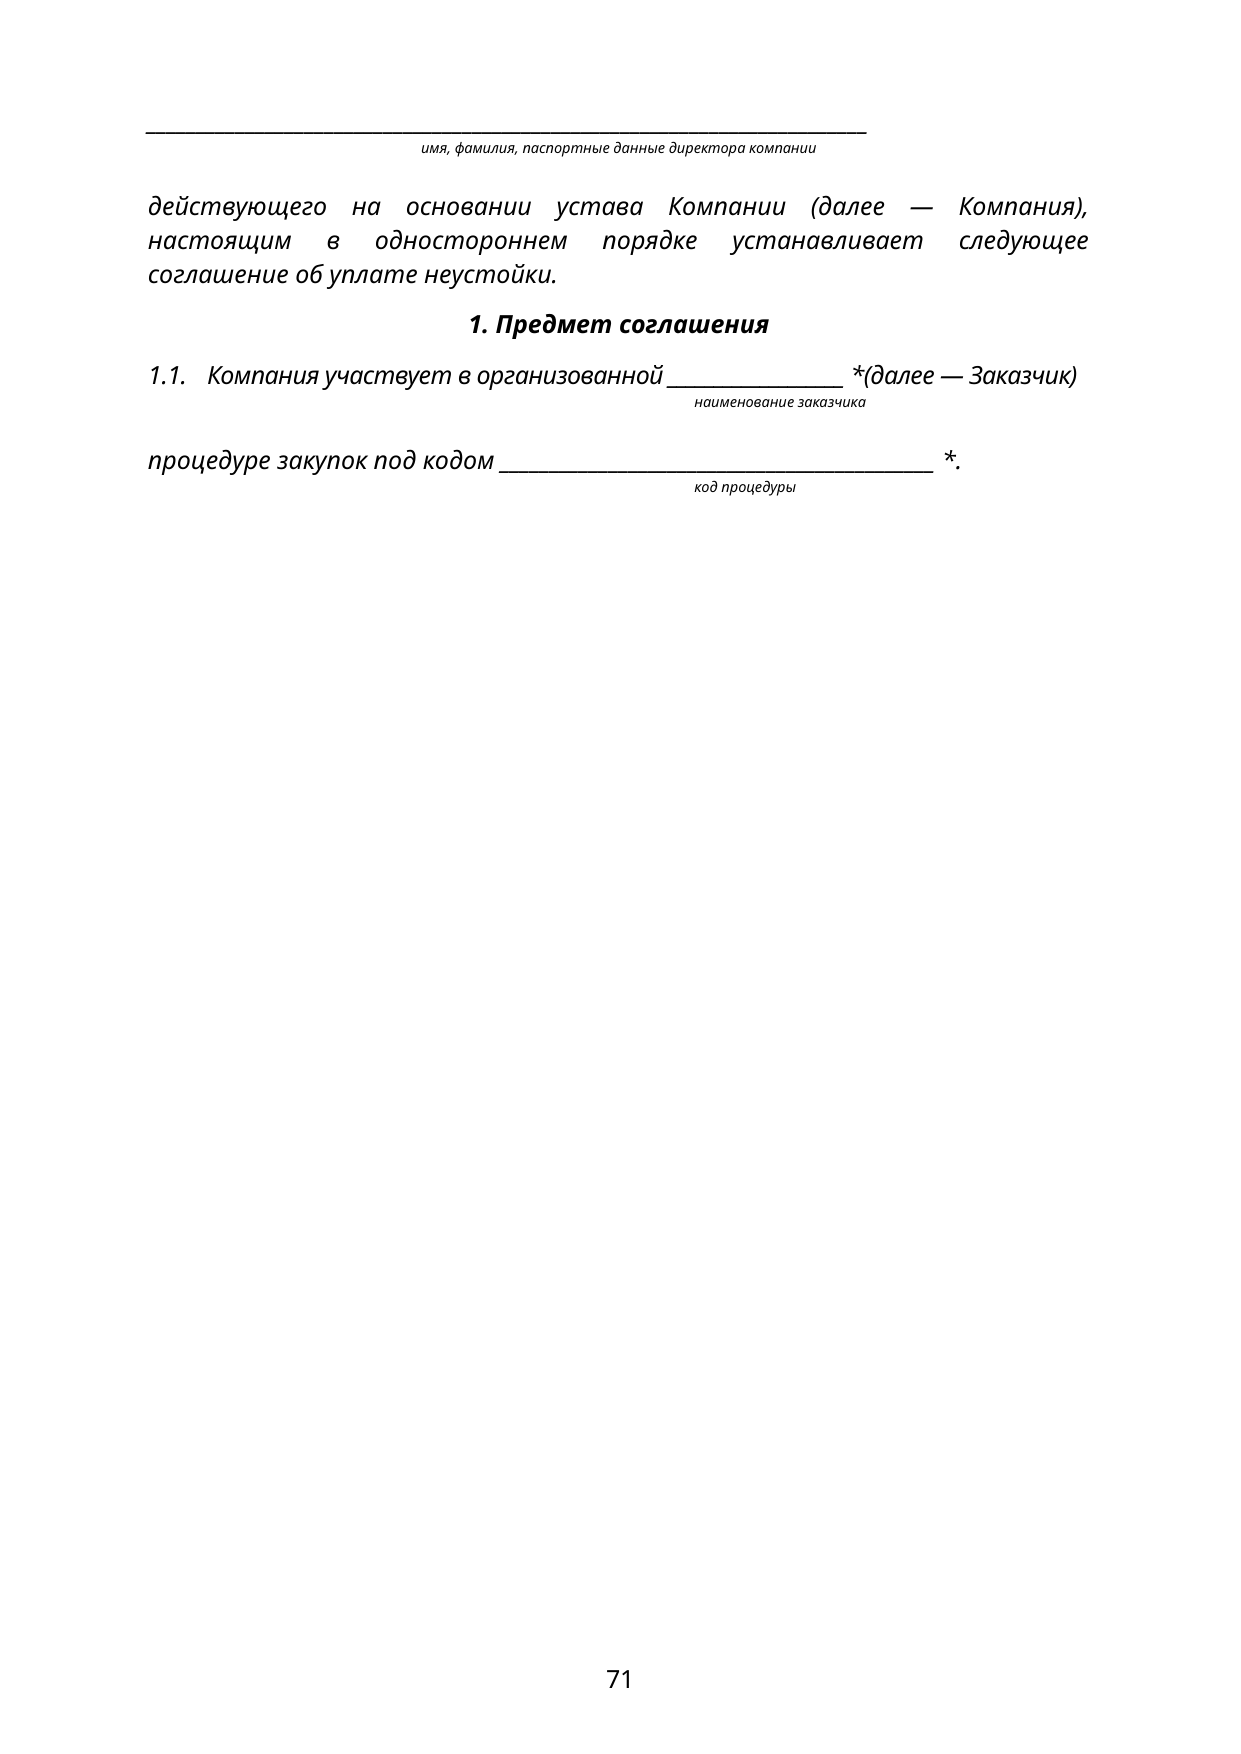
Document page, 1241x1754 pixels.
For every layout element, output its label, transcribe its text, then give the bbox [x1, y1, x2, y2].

text действующего на основании устава Компании (далее — Компания), настоящим в одностороннем порядке устанавливает следующее соглашение об уплате неустойки. [148, 188, 1092, 290]
text 1. Предмет соглашения [148, 307, 1092, 341]
text _________________________________________________________________________ [148, 103, 1092, 137]
text процедуре закупок под кодом ____________________________________________ *. [148, 443, 1092, 477]
text код процедуры [694, 477, 1092, 511]
text 1.1. Компания участвует в организованной ___________________ *(далее — Заказчик) [148, 358, 1092, 392]
text наименование заказчика [694, 392, 1092, 426]
text имя, фамилия, паспортные данные директора компании [148, 137, 1092, 172]
